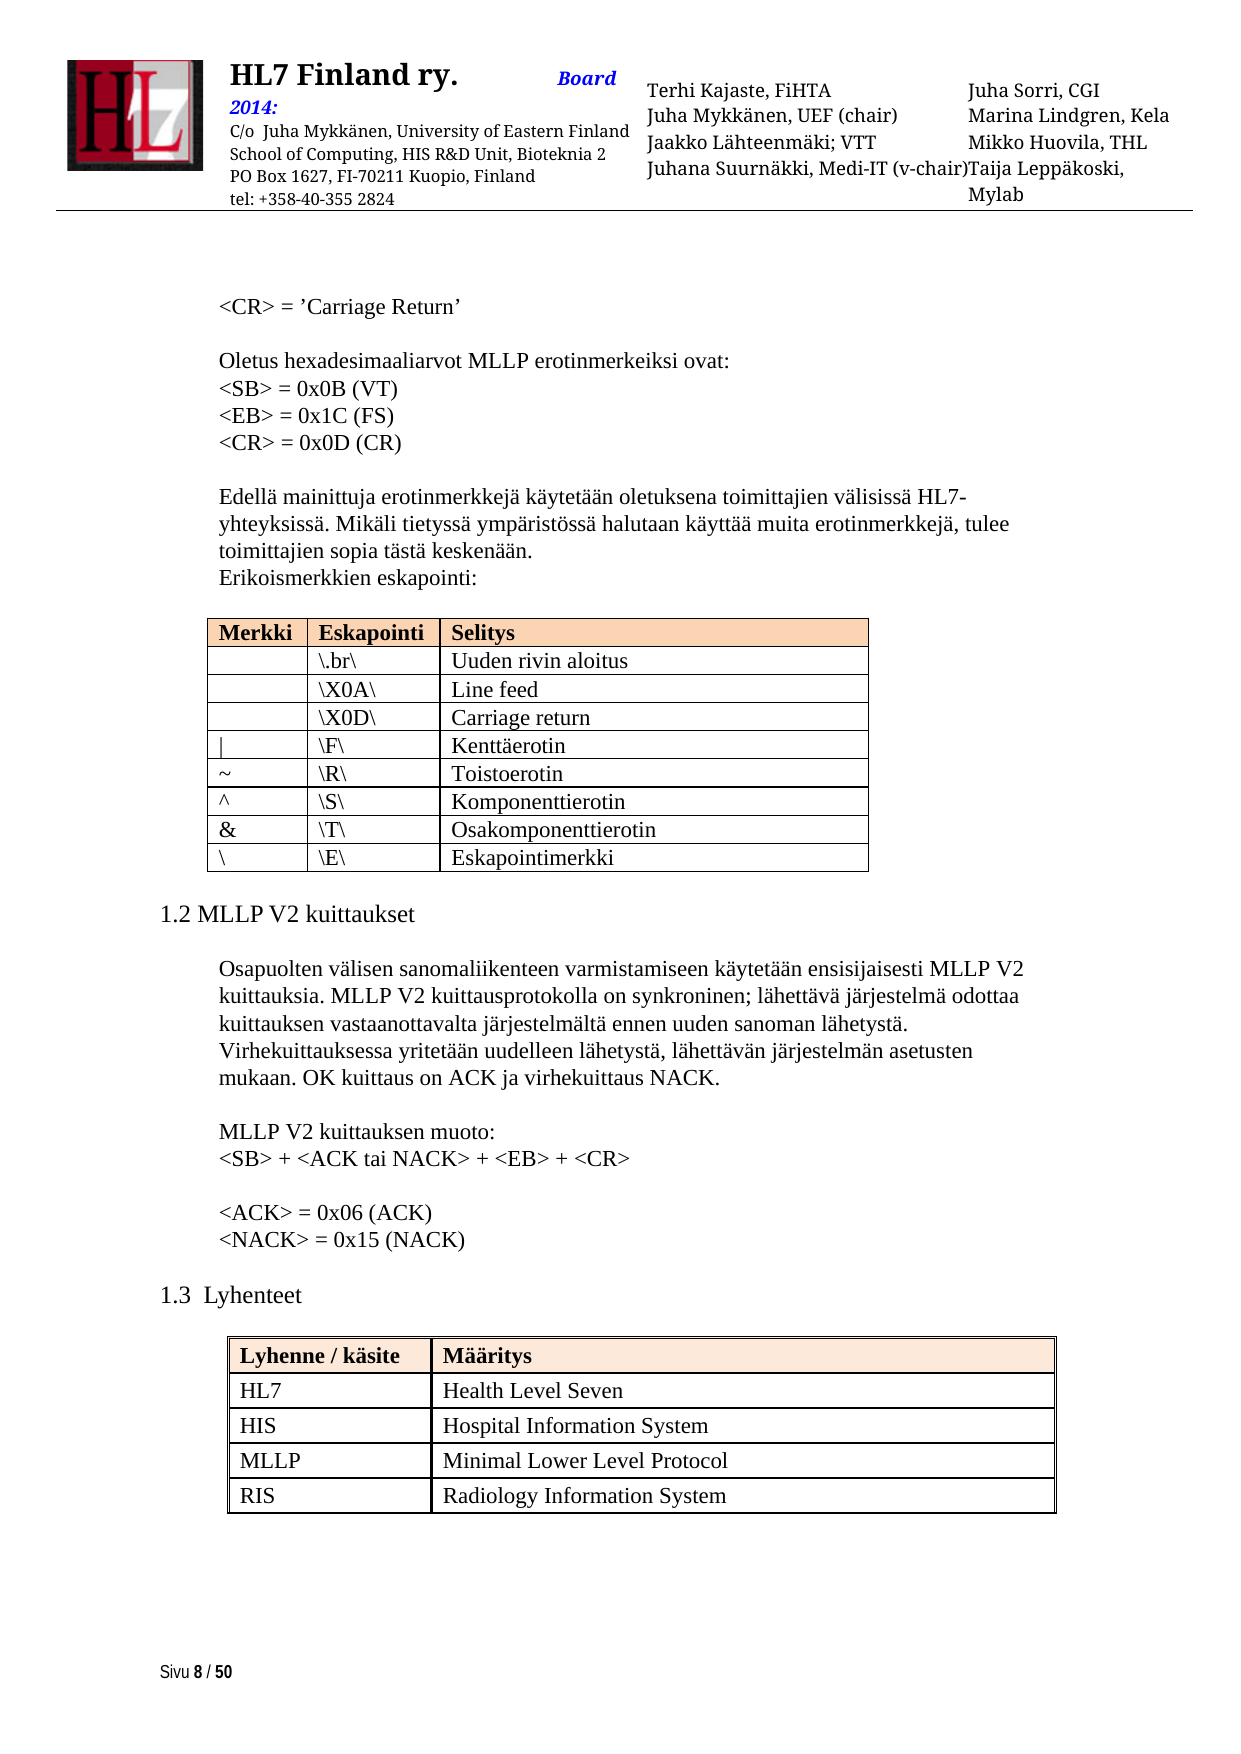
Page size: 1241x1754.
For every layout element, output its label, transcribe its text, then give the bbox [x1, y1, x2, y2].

table_cell \T\ [308, 816, 439, 843]
table_cell HIS [230, 1409, 430, 1442]
table_cell [208, 703, 307, 730]
text Osapuolten välisen sanomaliikenteen varmistamiseen käytetään ensisijaisesti MLLP V2 kuittauksia. MLLP V2 kuittausprotokolla on synkroninen; lähettävä järjestelmä odottaa kuittauksen vastaanottavalta järjestelmältä ennen uuden sanoman lähetystä. Virhekuittauksessa yritetään uudelleen lähetystä, lähettävän järjestelmän asetusten mukaan. OK kuittaus on ACK ja virhekuittaus NACK. [218, 955, 1051, 1090]
text <ACK> = 0x06 (ACK) [218, 1198, 1051, 1226]
table_cell \.br\ [308, 647, 439, 674]
table_cell \X0A\ [308, 675, 439, 702]
table_cell Carriage return [441, 703, 868, 730]
text <SB> = 0x0B (VT) [218, 374, 1051, 401]
table_cell Health Level Seven [433, 1374, 1054, 1407]
table_cell \F\ [308, 731, 439, 758]
table_cell Toistoerotin [441, 759, 868, 786]
table_cell \X0D\ [308, 703, 439, 730]
table_cell \ [208, 844, 307, 871]
table_cell Hospital Information System [433, 1409, 1054, 1442]
text <CR> = 0x0D (CR) [218, 428, 1051, 455]
text <CR> = ’Carriage Return’ [218, 293, 1051, 320]
table_cell Line feed [441, 675, 868, 702]
table_cell \E\ [308, 844, 439, 871]
table_header Lyhenne / käsite [230, 1339, 430, 1372]
table_cell ^ [208, 788, 307, 814]
text Oletus hexadesimaaliarvot MLLP erotinmerkeiksi ovat: [218, 347, 1051, 374]
table_cell Minimal Lower Level Protocol [433, 1444, 1054, 1477]
table_header Määritys [433, 1339, 1054, 1372]
table_cell ~ [208, 759, 307, 786]
table_cell HL7 [230, 1374, 430, 1407]
picture [67, 60, 204, 171]
table_cell Radiology Information System [433, 1479, 1054, 1512]
table_cell \S\ [308, 788, 439, 814]
table_cell Osakomponenttierotin [441, 816, 868, 843]
table_cell MLLP [230, 1444, 430, 1477]
table_cell \R\ [308, 759, 439, 786]
text <EB> = 0x1C (FS) [218, 401, 1051, 428]
table_cell [208, 675, 307, 702]
table_cell [208, 647, 307, 674]
subtitle MLLP V2 kuittaukset [159, 899, 1051, 928]
table_cell RIS [230, 1479, 430, 1512]
table_cell Kenttäerotin [441, 731, 868, 758]
text MLLP V2 kuittauksen muoto: [218, 1117, 1051, 1144]
table_header Merkki [208, 619, 307, 646]
table_cell Eskapointimerkki [441, 844, 868, 871]
table_header Eskapointi [308, 619, 439, 646]
text Erikoismerkkien eskapointi: [218, 563, 1051, 591]
table_cell | [208, 731, 307, 758]
text <NACK> = 0x15 (NACK) [218, 1226, 1051, 1253]
text Edellä mainittuja erotinmerkkejä käytetään oletuksena toimittajien välisissä HL7-yhteyksissä. Mikäli tietyssä ympäristössä halutaan käyttää muita erotinmerkkejä, tulee toimittajien sopia tästä keskenään. [218, 482, 1051, 563]
table_cell Uuden rivin aloitus [441, 647, 868, 674]
subtitle Lyhenteet [159, 1280, 1051, 1308]
table_cell Komponenttierotin [441, 788, 868, 814]
text <SB> + <ACK tai NACK> + <EB> + <CR> [218, 1144, 1051, 1171]
table_cell & [208, 816, 307, 843]
table_header Selitys [441, 619, 868, 646]
